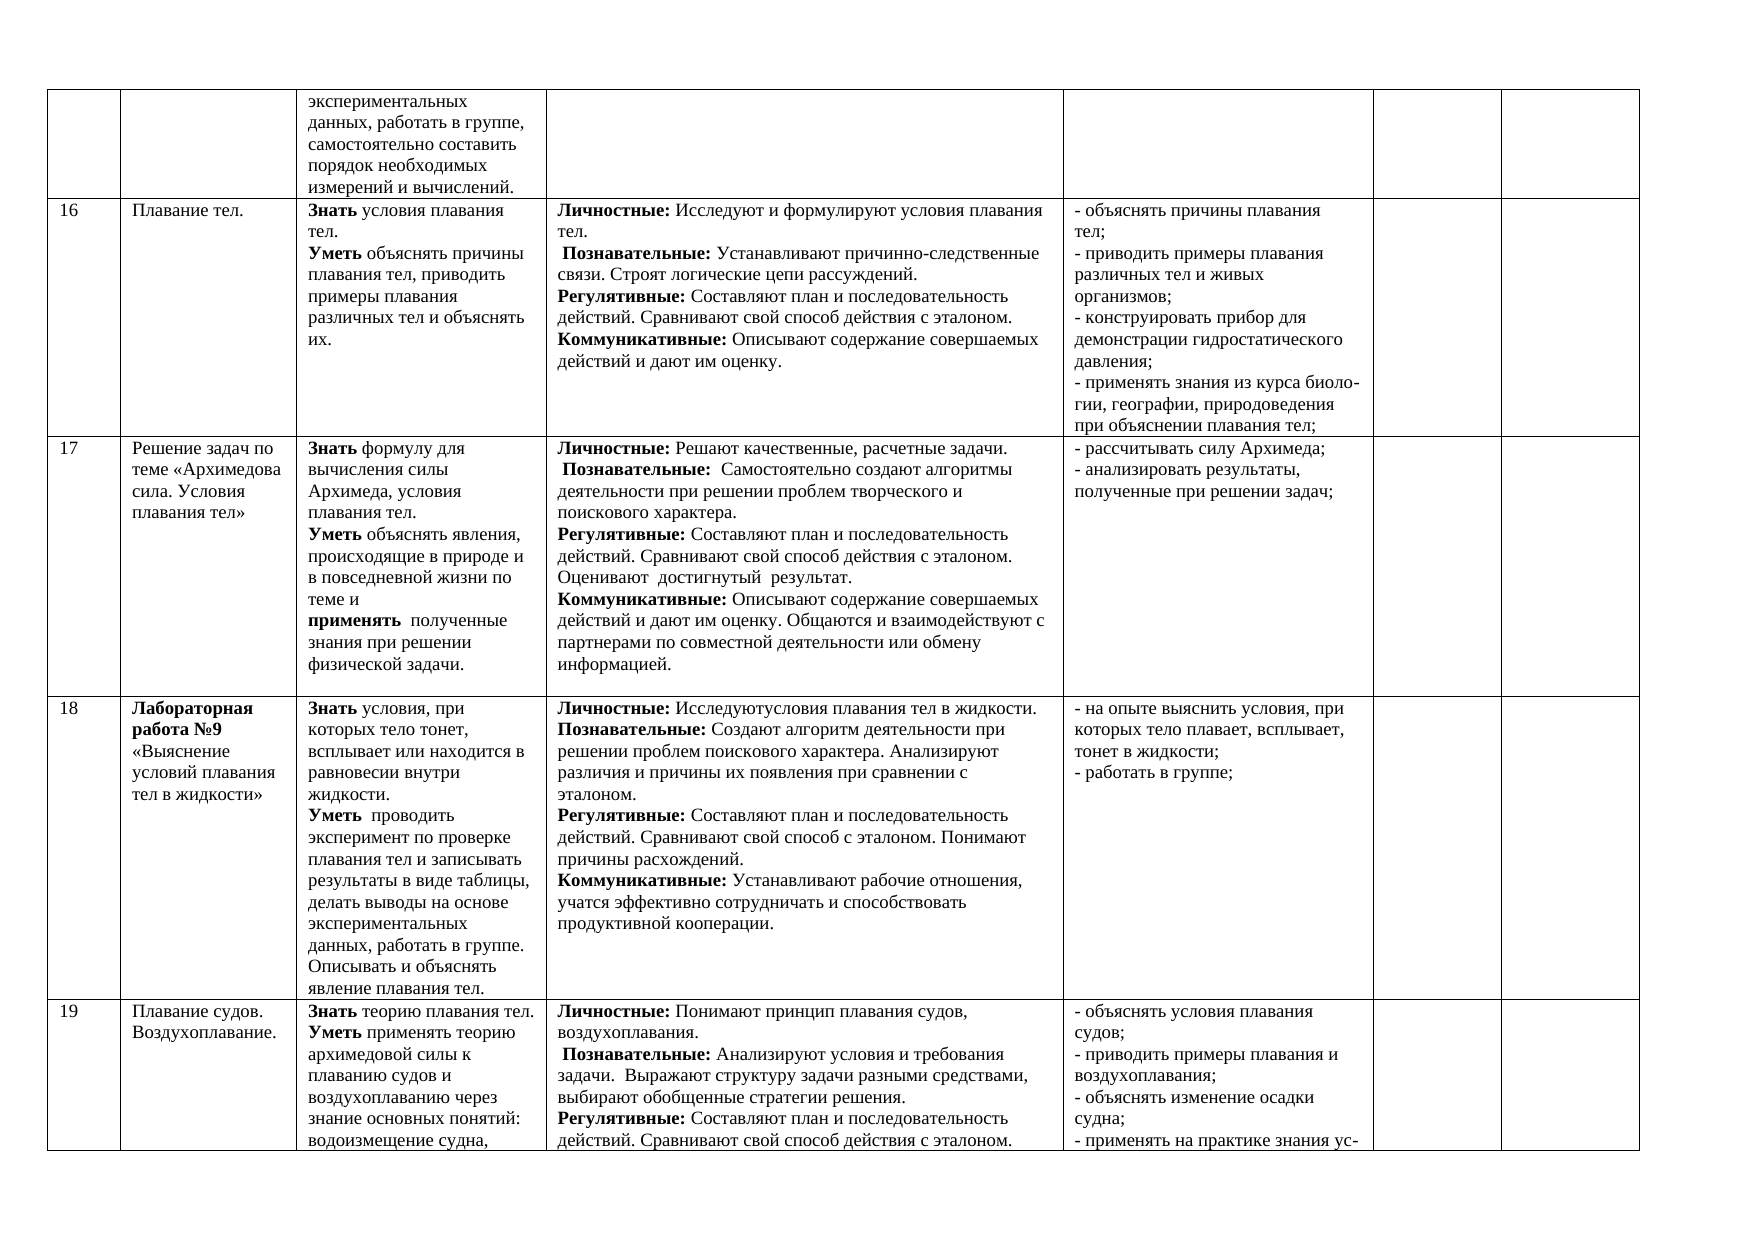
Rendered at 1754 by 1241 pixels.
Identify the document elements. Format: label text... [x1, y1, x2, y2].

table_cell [1064, 1000, 1373, 1150]
table_cell [1502, 1000, 1639, 1150]
table_cell [1502, 697, 1639, 998]
table_cell 15 [48, 90, 120, 197]
table_cell 17 [48, 437, 120, 696]
table_cell Личностные: Исследуют и формулируют условия плавания тел. Познавательные: Устанавливают причинно-следственные связи. Строят логические цепи рассуждений. Регулятивные: Составляют план и последовательность действий. Сравнивают свой способ действия с эталоном. Коммуникативные: Описывают содержание совершаемых действий и дают им оценку. [547, 199, 1063, 436]
table_cell Знать условия, при которых тело тонет, всплывает или находится в равновесии внутри жидкости. Уметь проводить эксперимент по проверке плавания тел и записывать результаты в виде таблицы, делать выводы на основе экспериментальных данных, работать в группе. Описывать и объяснять явление плавания тел. [297, 697, 546, 998]
table_cell Знать формулу для вычисления силы Архимеда, условия плавания тел. Уметь объяснять явления, происходящие в природе и в повседневной жизни по теме и применять полученные знания при решении физической задачи. [297, 437, 546, 696]
table_cell 19 [48, 1000, 120, 1150]
table_cell 18 [48, 697, 120, 998]
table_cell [297, 1000, 546, 1150]
table_cell - объяснять причины плавания тел; - приводить примеры плавания различных тел и живых организмов; - конструировать прибор для демонстрации гидростатического давления; - применять знания из курса биологии, географии, природоведения при объяснении плавания тел; [1064, 199, 1373, 436]
table_cell Личностные: Решают качественные, расчетные задачи. Познавательные: Самостоятельно создают алгоритмы деятельности при решении проблем творческого и поискового характера. Регулятивные: Составляют план и последовательность действий. Сравнивают свой способ действия с эталоном. Оценивают достигнутый результат. Коммуникативные: Описывают содержание совершаемых действий и дают им оценку. Общаются и взаимодействуют с партнерами по совместной деятельности или обмену информацией. [547, 437, 1063, 696]
table_cell - на опыте выяснить условия, при которых тело плавает, всплывает, тонет в жидкости; - работать в группе; [1064, 697, 1373, 998]
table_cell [297, 90, 546, 197]
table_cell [547, 1000, 1063, 1150]
table_cell Личностные: Исследуютусловия плавания тел в жидкости. Познавательные: Создают алгоритм деятельности при решении проблем поискового характера. Анализируют различия и причины их появления при сравнении с эталоном. Регулятивные: Составляют план и последовательность действий. Сравнивают свой способ с эталоном. Понимают причины расхождений. Коммуникативные: Устанавливают рабочие отношения, учатся эффективно сотрудничать и способствовать продуктивной кооперации. [547, 697, 1063, 998]
table_cell [1502, 437, 1639, 696]
table_cell [1374, 1000, 1501, 1150]
table_cell Решение задач по теме «Архимедова сила. Условия плавания тел» [121, 437, 296, 696]
table_cell 16 [48, 199, 120, 436]
table_cell Плавание тел. [121, 199, 296, 436]
table_cell [1374, 697, 1501, 998]
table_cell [547, 90, 1063, 197]
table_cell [121, 90, 296, 197]
table_cell [1374, 90, 1501, 197]
table_cell [1374, 437, 1501, 696]
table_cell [1064, 90, 1373, 197]
table_cell [1374, 199, 1501, 436]
table_cell Лабораторная работа №9 «Выяснение условий плавания тел в жидкости» [121, 697, 296, 998]
table_cell [1502, 90, 1639, 197]
table_cell - рассчитывать силу Архимеда; - анализировать результаты, полученные при решении задач; [1064, 437, 1373, 696]
table_cell [1502, 199, 1639, 436]
table_cell Знать условия плавания тел. Уметь объяснять причины плавания тел, приводить примеры плавания различных тел и объяснять их. [297, 199, 546, 436]
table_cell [121, 1000, 296, 1150]
